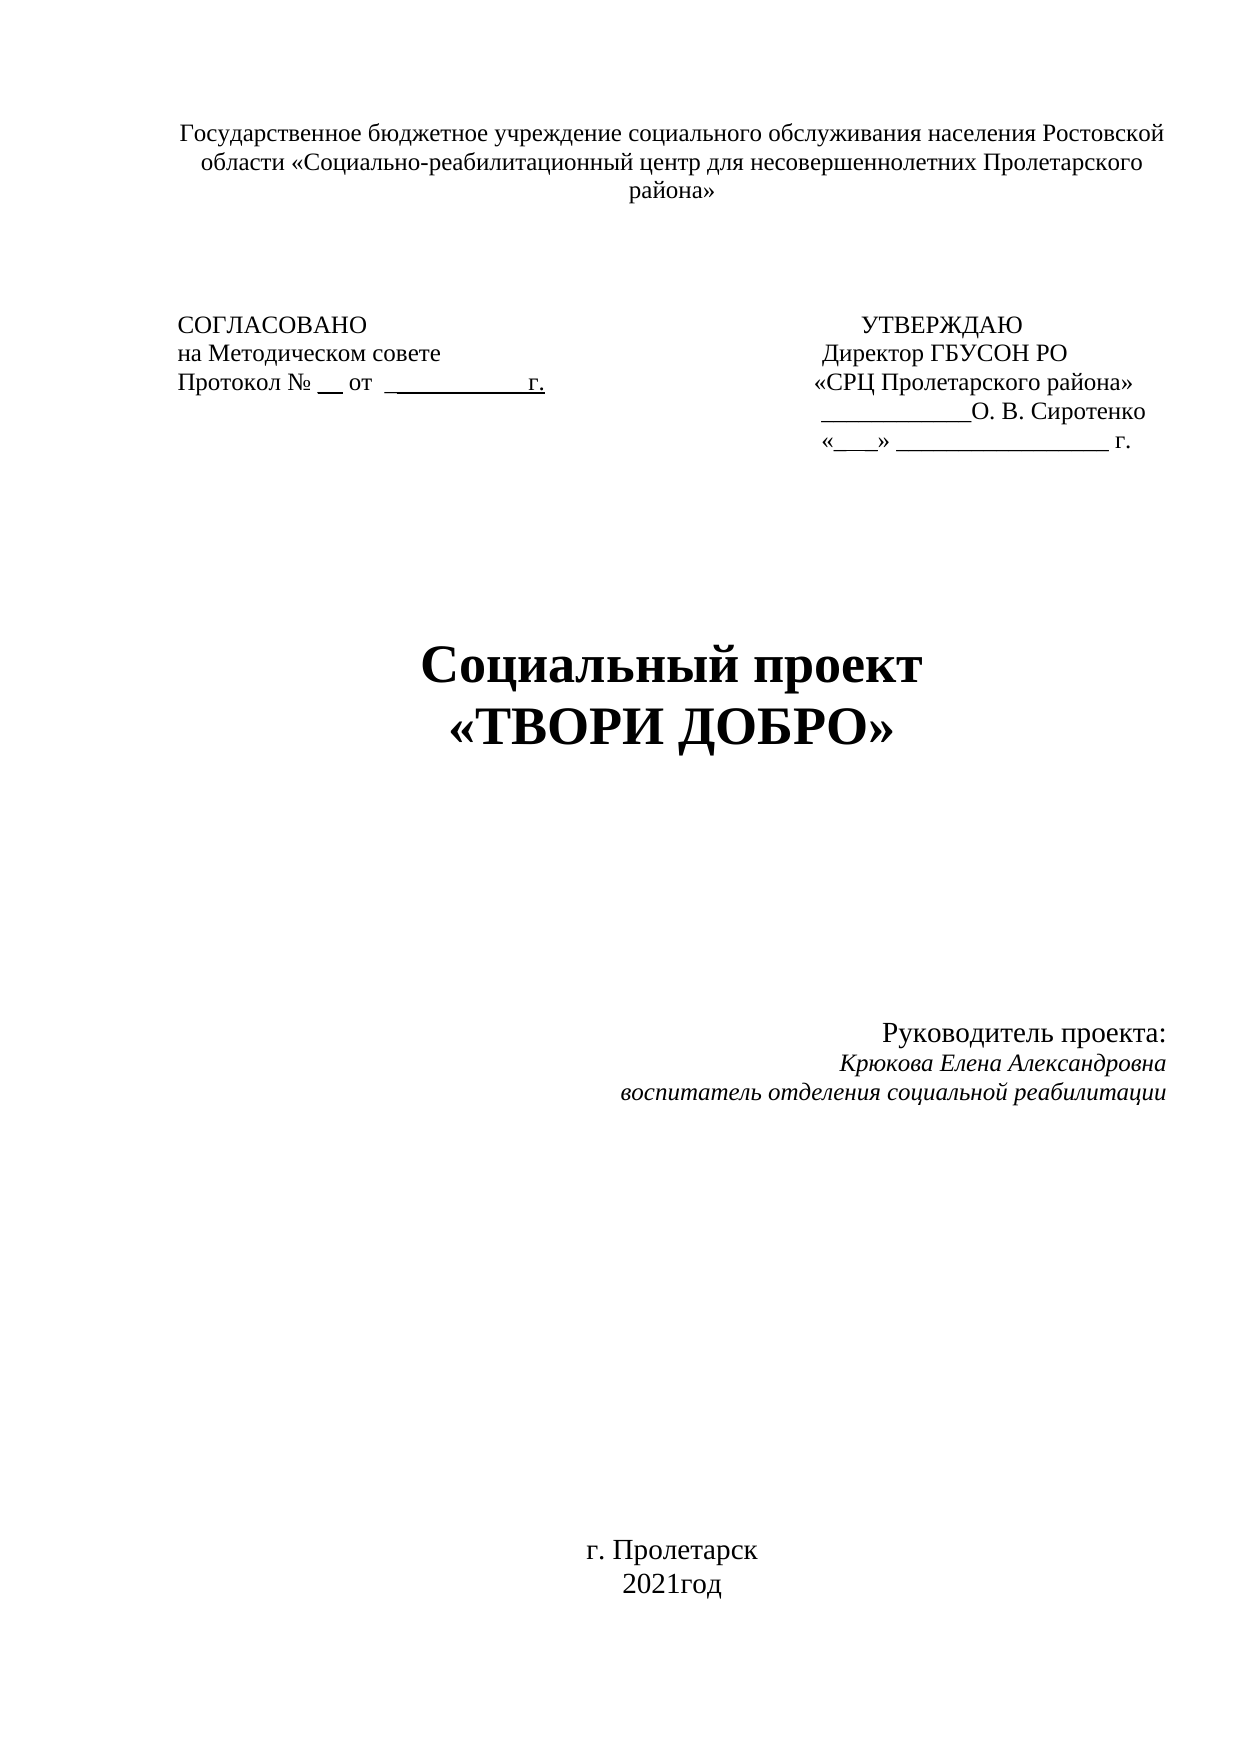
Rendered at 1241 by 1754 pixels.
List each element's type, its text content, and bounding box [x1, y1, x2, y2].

text Протокол № _ от ___________ г. «СРЦ Пролетарского района» [177, 367, 1167, 396]
text «_ _» _________________ г. [177, 425, 1167, 453]
text г. Пролетарск [177, 1532, 1167, 1566]
text на Методическом совете Директор ГБУСОН РО [177, 338, 1167, 367]
text воспитатель отделения социальной реабилитации [177, 1077, 1167, 1106]
text 2021год [177, 1566, 1167, 1599]
text Руководитель проекта: [177, 1015, 1167, 1048]
text Крюкова Елена Александровна [177, 1048, 1167, 1077]
text «ТВОРИ ДОБРО» [177, 694, 1167, 756]
text СОГЛАСОВАНО УТВЕРЖДАЮ [177, 310, 1167, 338]
text Социальный проект [177, 632, 1167, 694]
text ____________О. В. Сиротенко [177, 396, 1167, 425]
text Государственное бюджетное учреждение социального обслуживания населения Ростовской области «Социально-реабилитационный центр для несовершеннолетних Пролетарского района» [177, 118, 1167, 204]
